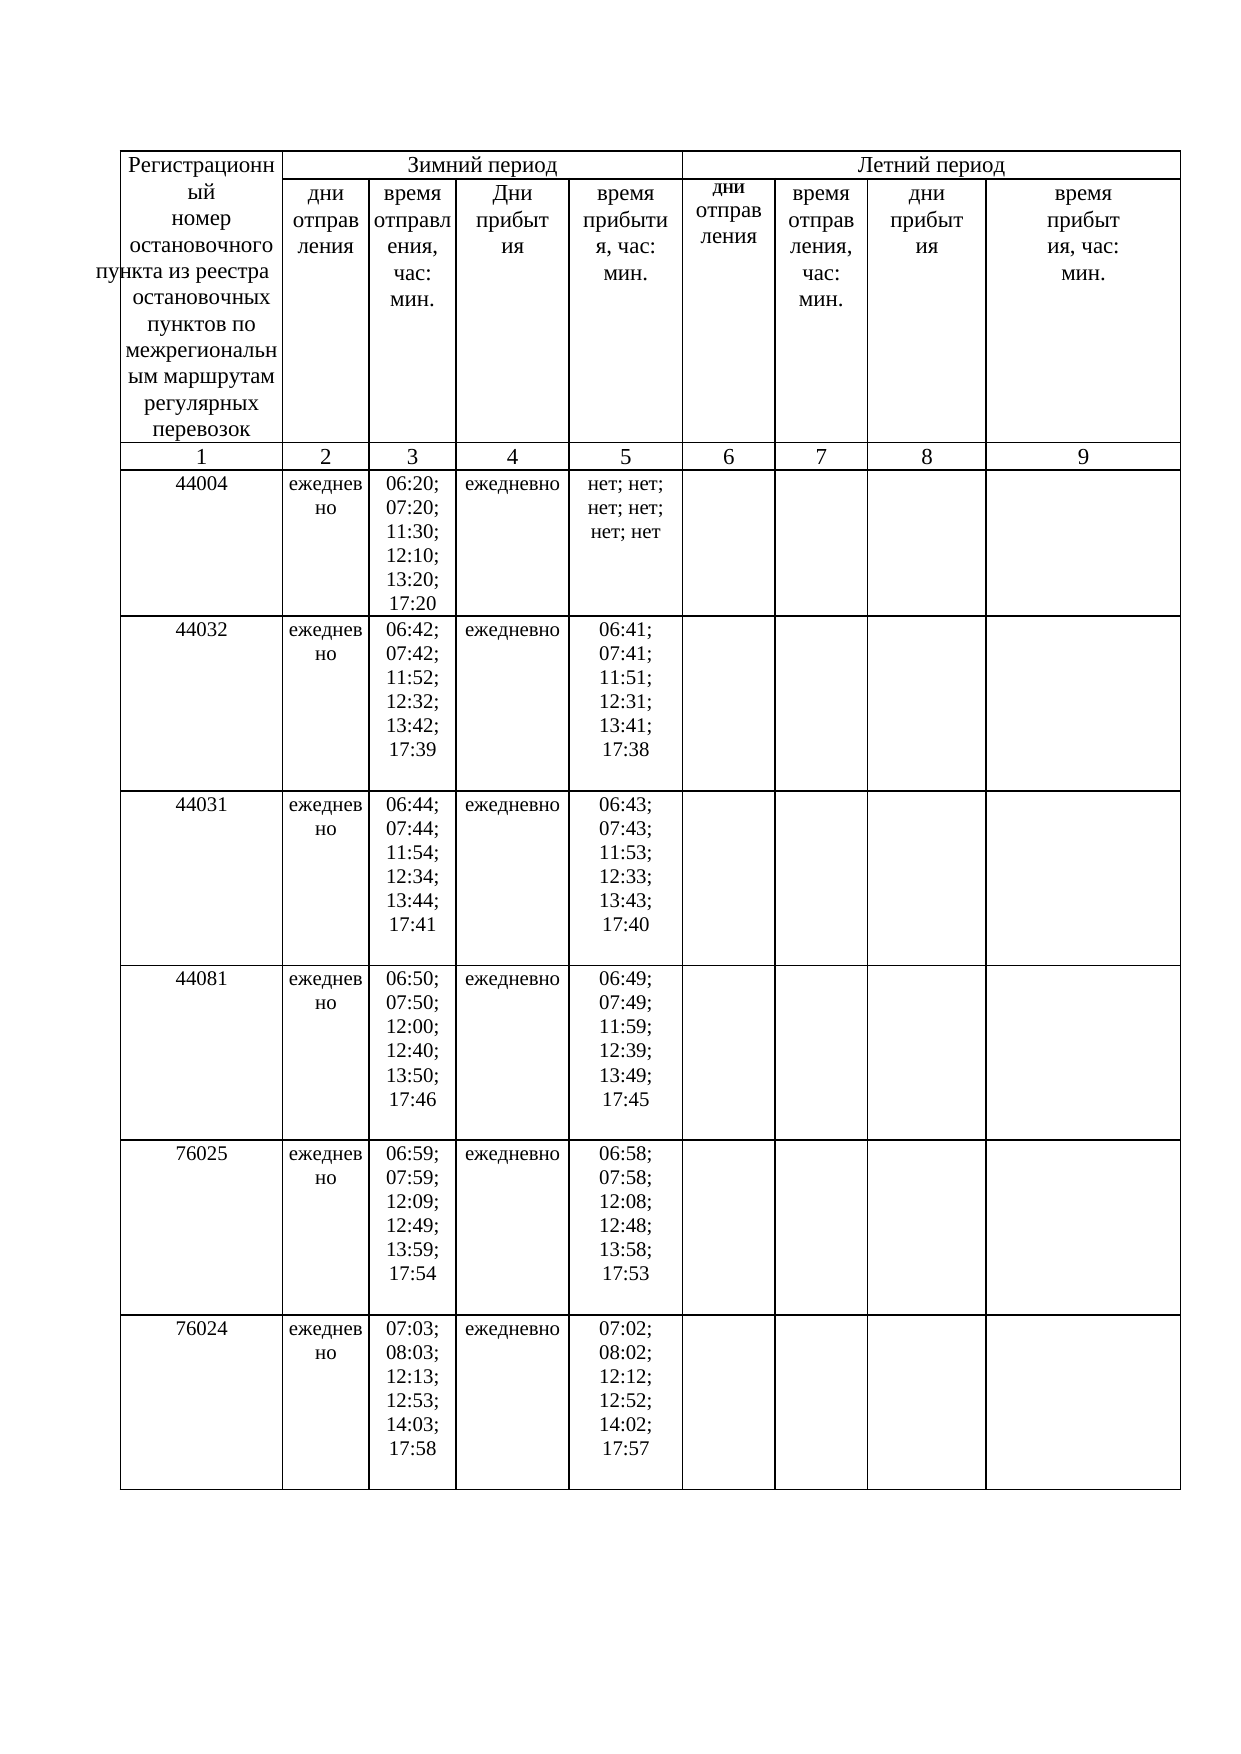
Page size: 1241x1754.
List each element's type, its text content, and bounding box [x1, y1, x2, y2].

table_cell [987, 1141, 1180, 1314]
table_cell 7 [776, 443, 867, 469]
table_cell 07:03; 08:03; 12:13; 12:53; 14:03; 17:58 [370, 1316, 455, 1489]
table_cell ежедневно [283, 966, 368, 1139]
table_cell 06:59; 07:59; 12:09; 12:49; 13:59; 17:54 [370, 1141, 455, 1314]
table_cell 06:43; 07:43; 11:53; 12:33; 13:43; 17:40 [570, 792, 682, 965]
table_cell 06:20; 07:20; 11:30; 12:10; 13:20; 17:20 [370, 471, 455, 615]
table_cell [776, 1316, 867, 1489]
table_cell дни отправ ления [283, 180, 368, 441]
table_cell [776, 471, 867, 615]
table_cell [683, 471, 774, 615]
table_cell ежедневно [457, 617, 568, 790]
table_cell ежедневно [457, 471, 568, 615]
table_cell [776, 792, 867, 965]
table_cell ежедневно [283, 792, 368, 965]
table_cell [868, 617, 985, 790]
table_cell [683, 966, 774, 1139]
table_cell 1 [121, 443, 282, 469]
table_cell дни прибыт ия [868, 180, 985, 441]
table_cell [868, 1141, 985, 1314]
table_cell [683, 617, 774, 790]
table_cell 4 [457, 443, 568, 469]
table_cell 44004 [121, 471, 282, 615]
table_cell 44031 [121, 792, 282, 965]
table_cell [987, 792, 1180, 965]
table_cell ежедневно [457, 1141, 568, 1314]
table_cell [868, 792, 985, 965]
table_cell 06:41; 07:41; 11:51; 12:31; 13:41; 17:38 [570, 617, 682, 790]
table_cell 06:50; 07:50; 12:00; 12:40; 13:50; 17:46 [370, 966, 455, 1139]
table_cell 76025 [121, 1141, 282, 1314]
table_cell 06:58; 07:58; 12:08; 12:48; 13:58; 17:53 [570, 1141, 682, 1314]
table_cell ежедневно [283, 471, 368, 615]
table_cell [868, 966, 985, 1139]
table_cell 6 [683, 443, 774, 469]
table_cell [776, 617, 867, 790]
table_cell [987, 617, 1180, 790]
table_cell [868, 1316, 985, 1489]
table_cell ежедневно [457, 792, 568, 965]
table_cell 5 [570, 443, 682, 469]
table_cell Дни прибыт ия [457, 180, 568, 441]
table_cell [683, 1316, 774, 1489]
table_cell 8 [868, 443, 985, 469]
table_cell ежедневно [283, 617, 368, 790]
table_cell ежедневно [283, 1316, 368, 1489]
table_cell 07:02; 08:02; 12:12; 12:52; 14:02; 17:57 [570, 1316, 682, 1489]
table_cell 9 [987, 443, 1180, 469]
table_header Летний период [683, 152, 1180, 178]
table_cell [683, 792, 774, 965]
table_cell 06:44; 07:44; 11:54; 12:34; 13:44; 17:41 [370, 792, 455, 965]
table_cell время прибыт ия, час: мин. [987, 180, 1180, 441]
table_cell 3 [370, 443, 455, 469]
table_cell ежедневно [457, 966, 568, 1139]
table_cell 06:42; 07:42; 11:52; 12:32; 13:42; 17:39 [370, 617, 455, 790]
table_cell время отправл ения, час: мин. [370, 180, 455, 441]
table_cell ежедневно [283, 1141, 368, 1314]
table_cell нет; нет; нет; нет; нет; нет [570, 471, 682, 615]
table_cell 44081 [121, 966, 282, 1139]
table_cell [776, 966, 867, 1139]
table_cell [868, 471, 985, 615]
table_cell [987, 966, 1180, 1139]
table_cell ежедневно [457, 1316, 568, 1489]
table_cell 2 [283, 443, 368, 469]
table_cell [776, 1141, 867, 1314]
table_header Зимний период [283, 152, 682, 178]
table_cell 44032 [121, 617, 282, 790]
table_cell 06:49; 07:49; 11:59; 12:39; 13:49; 17:45 [570, 966, 682, 1139]
table_cell [683, 1141, 774, 1314]
table_cell время отправ ления, час: мин. [776, 180, 867, 441]
table_cell ДНИ отправ ления [683, 180, 774, 441]
table_cell [987, 1316, 1180, 1489]
table_cell время прибыти я, час: мин. [570, 180, 682, 441]
table_cell 76024 [121, 1316, 282, 1489]
table_cell [987, 471, 1180, 615]
table_header Регистрационный номер остановочного пункта из реестра остановочных пунктов по межрегиональным маршрутам регулярных перевозок [121, 152, 282, 441]
